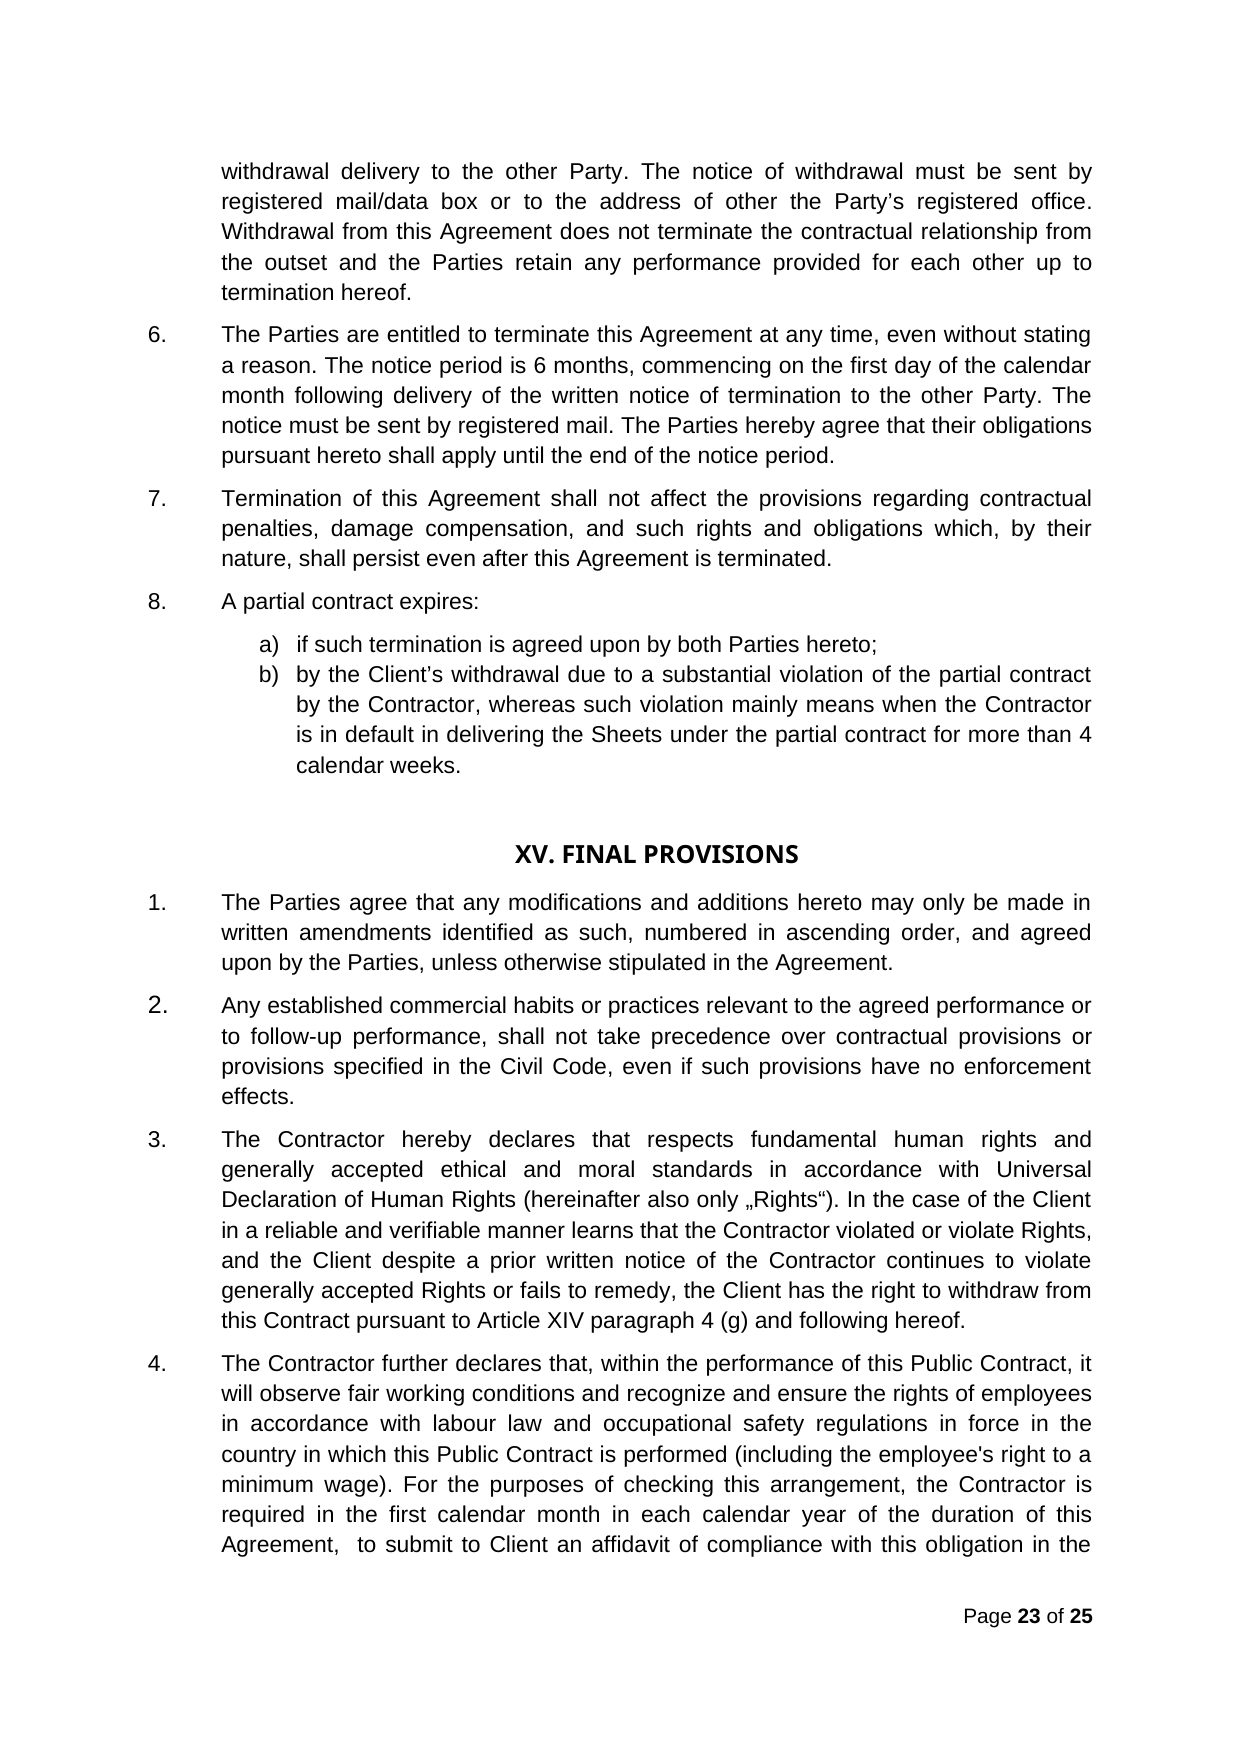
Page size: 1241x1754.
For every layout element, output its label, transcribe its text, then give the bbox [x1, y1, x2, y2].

list The Parties agree that any modifications and additions hereto may only be made in written amendments identified as such, numbered in ascending order, and agreed upon by the Parties, unless otherwise stipulated in the Agreement. [148, 889, 1093, 975]
list by the Client’s withdrawal due to a substantial violation of the partial contract by the Contractor, whereas such violation mainly means when the Contractor is in default in delivering the Sheets under the partial contract for more than 4 calendar weeks. [259, 661, 1093, 778]
list The Parties are entitled to terminate this Agreement at any time, even without stating a reason. The notice period is 6 months, commencing on the first day of the calendar month following delivery of the written notice of termination to the other Party. The notice must be sent by registered mail. The Parties hereby agree that their obligations pursuant hereto shall apply until the end of the notice period. [148, 321, 1093, 468]
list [148, 1350, 1093, 1558]
list if such termination is agreed upon by both Parties hereto; [259, 631, 1093, 657]
text XV. FINAL PROVISIONS [221, 837, 1093, 871]
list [148, 158, 1093, 305]
list Termination of this Agreement shall not affect the provisions regarding contractual penalties, damage compensation, and such rights and obligations which, by their nature, shall persist even after this Agreement is terminated. [148, 485, 1093, 572]
list A partial contract expires: [148, 588, 1093, 614]
list The Contractor hereby declares that respects fundamental human rights and generally accepted ethical and moral standards in accordance with Universal Declaration of Human Rights (hereinafter also only „Rights“). In the case of the Client in a reliable and verifiable manner learns that the Contractor violated or violate Rights, and the Client despite a prior written notice of the Contractor continues to violate generally accepted Rights or fails to remedy, the Client has the right to withdraw from this Contract pursuant to Article XIV paragraph 4 (g) and following hereof. [148, 1126, 1093, 1334]
list Any established commercial habits or practices relevant to the agreed performance or to follow-up performance, shall not take precedence over contractual provisions or provisions specified in the Civil Code, even if such provisions have no enforcement effects. [148, 990, 1093, 1110]
